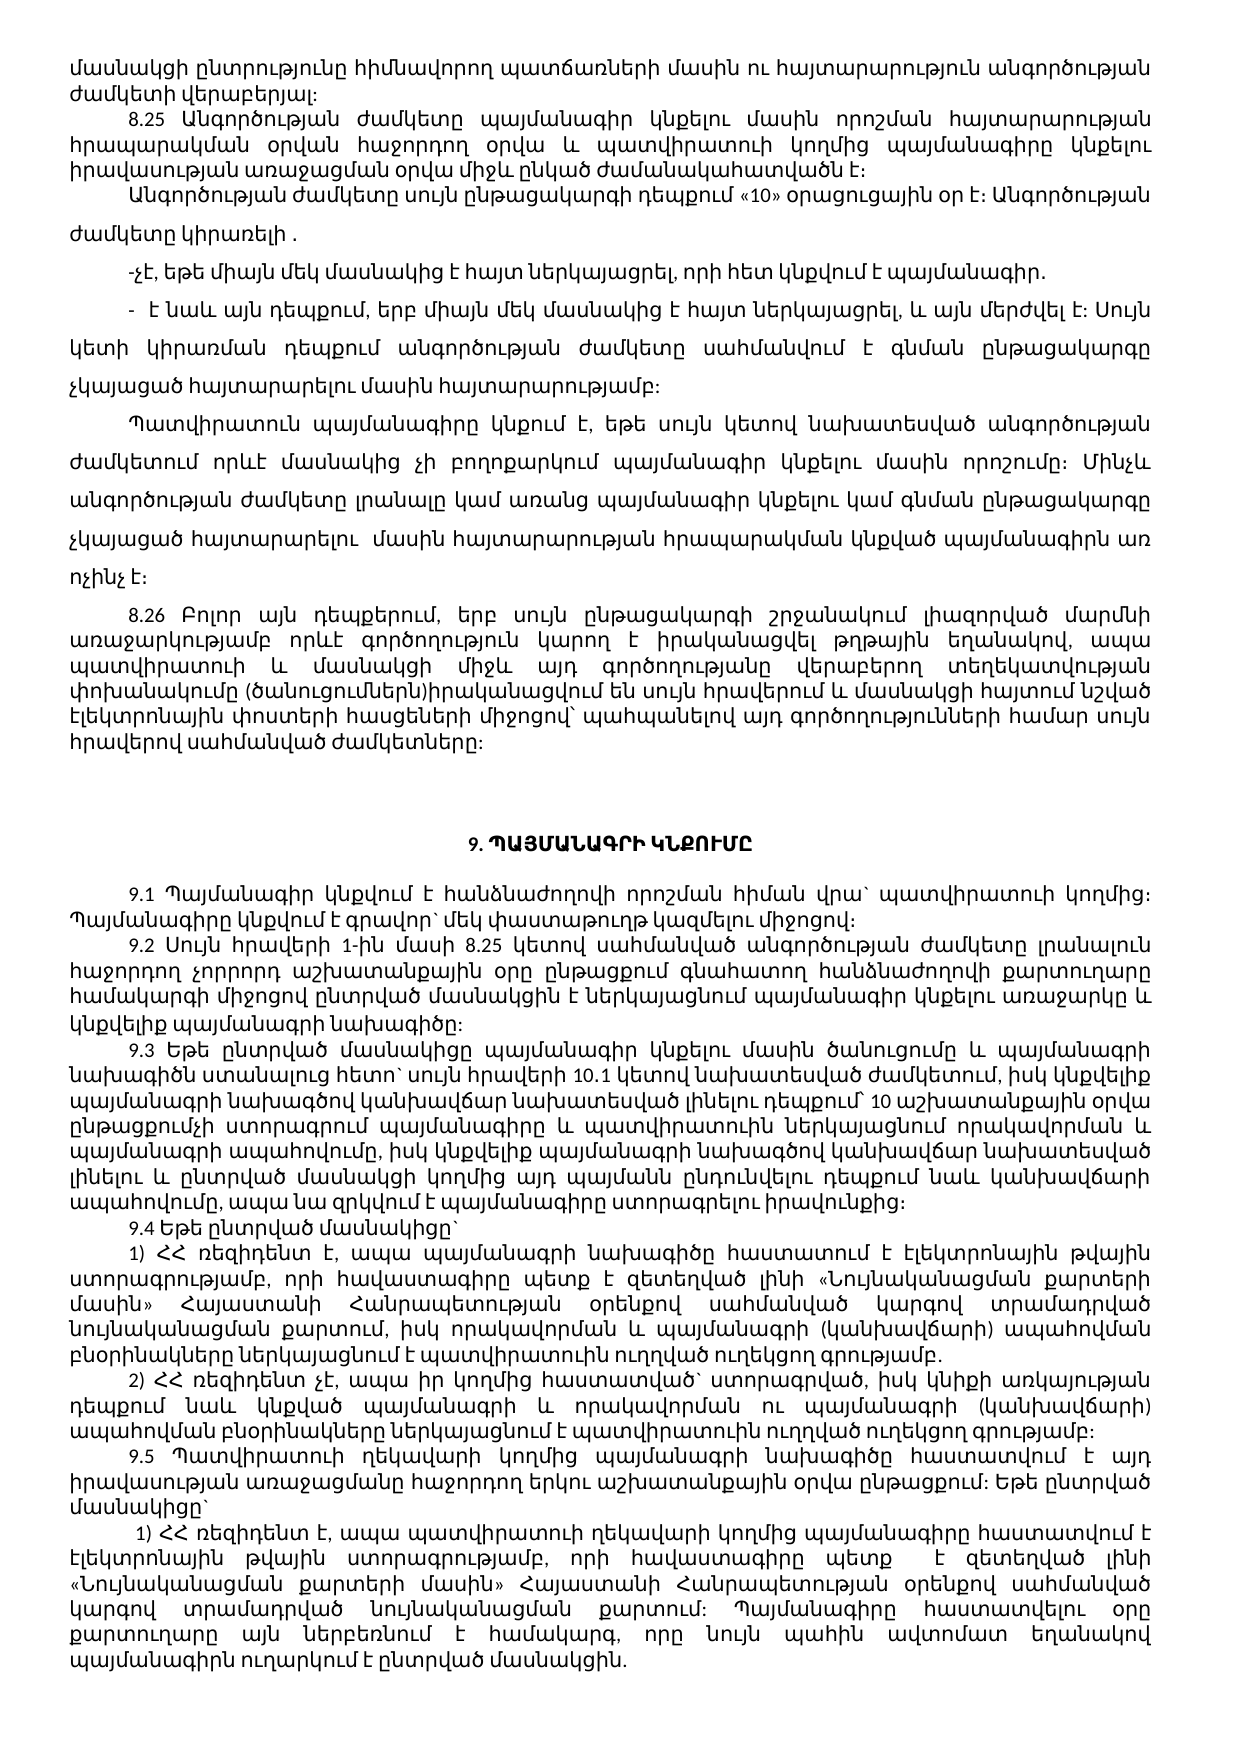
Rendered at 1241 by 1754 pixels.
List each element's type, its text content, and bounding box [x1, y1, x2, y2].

text 1) ՀՀ ռեզիդենտ է, ապա պատվիրատուի ղեկավարի կողմից պայմանագիրը հաստատվում է էլեկտրոնային թվային ստորագրությամբ, որի հավաստագիրը պետք է զետեղված լինի «Նույնականացման քարտերի մասին» Հայաստանի Հանրապետության օրենքով սահմանված կարգով տրամադրված նույնականացման քարտում: Պայմանագիրը հաստատվելու օրը քարտուղարը այն ներբեռնում է համակարգ, որը նույն պահին ավտոմատ եղանակով պայմանագիրն ուղարկում է ընտրված մասնակցին. [69, 1520, 1152, 1672]
text Անգործության ժամկետը սույն ընթացակարգի դեպքում «10» օրացուցային օր է։ Անգործության ժամկետը կիրառելի ․ [69, 183, 1152, 246]
text 9. ՊԱՅՄԱՆԱԳՐԻ ԿՆՔՈՒՄԸ [69, 831, 1152, 856]
text 2) ՀՀ ռեզիդենտ չէ, ապա իր կողմից հաստատված` ստորագրված, իսկ կնիքի առկայության դեպքում նաև կնքված պայմանագրի և որակավորման ու պայմանագրի (կանխավճարի) ապահովման բնօրինակները ներկայացնում է պատվիրատուին ուղղված ուղեկցող գրությամբ: [69, 1367, 1152, 1444]
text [69, 56, 1152, 106]
text 9.5 Պատվիրատուի ղեկավարի կողմից պայմանագրի նախագիծը հաստատվում է այդ իրավասության առաջացմանը հաջորդող երկու աշխատանքային օրվա ընթացքում: Եթե ընտրված մասնակիցը` [69, 1444, 1152, 1520]
text -չէ, եթե միայն մեկ մասնակից է հայտ ներկայացրել, որի հետ կնքվում է պայմանագիր․ [69, 259, 1152, 284]
text 8.25 Անգործության ժամկետը պայմանագիր կնքելու մասին որոշման հայտարարության հրապարակման օրվան հաջորդող օրվա և պատվիրատուի կողմից պայմանագիրը կնքելու իրավասության առաջացման օրվա միջև ընկած ժամանակահատվածն է։ [69, 106, 1152, 183]
text 9.3 Եթե ընտրված մասնակիցը պայմանագիր կնքելու մասին ծանուցումը և պայմանագրի նախագիծն ստանալուց հետո` սույն հրավերի 10․1 կետով նախատեսված ժամկետում, իսկ կնքվելիք պայմանագրի նախագծով կանխավճար նախատեսված լինելու դեպքում՝ 10 աշխատանքային օրվա ընթացքումչի ստորագրում պայմանագիրը և պատվիրատուին ներկայացնում որակավորման և պայմանագրի ապահովումը, իսկ կնքվելիք պայմանագրի նախագծով կանխավճար նախատեսված լինելու և ընտրված մասնակցի կողմից այդ պայմանն ընդունվելու դեպքում նաև կանխավճարի ապահովումը, ապա նա զրկվում է պայմանագիրը ստորագրելու իրավունքից։ [69, 1037, 1152, 1215]
text Պատվիրատուն պայմանագիրը կնքում է, եթե սույն կետով նախատեսված անգործության ժամկետում որևէ մասնակից չի բողոքարկում պայմանագիր կնքելու մասին որոշումը։ Մինչև անգործության ժամկետը լրանալը կամ առանց պայմանագիր կնքելու կամ գնման ընթացակարգը չկայացած հայտարարելու մասին հայտարարության հրապարակման կնքված պայմանագիրն առ ոչինչ է։ [69, 411, 1152, 589]
text 1) ՀՀ ռեզիդենտ է, ապա պայմանագրի նախագիծը հաստատում է էլեկտրոնային թվային ստորագրությամբ, որի հավաստագիրը պետք է զետեղված լինի «Նույնականացման քարտերի մասին» Հայաստանի Հանրապետության օրենքով սահմանված կարգով տրամադրված նույնականացման քարտում, իսկ որակավորման և պայմանագրի (կանխավճարի) ապահովման բնօրինակները ներկայացնում է պատվիրատուին ուղղված ուղեկցող գրությամբ. [69, 1240, 1152, 1367]
text 9.2 Սույն հրավերի 1-ին մասի 8.25 կետով սահմանված անգործության ժամկետը լրանալուն հաջորդող չորրորդ աշխատանքային օրը ընթացքում գնահատող հանձնաժողովի քարտուղարը համակարգի միջոցով ընտրված մասնակցին է ներկայացնում պայմանագիր կնքելու առաջարկը և կնքվելիք պայմանագրի նախագիծը: [69, 932, 1152, 1037]
text 8.26 Բոլոր այն դեպքերում, երբ սույն ընթացակարգի շրջանակում լիազորված մարմնի առաջարկությամբ որևէ գործողություն կարող է իրականացվել թղթային եղանակով, ապա պատվիրատուի և մասնակցի միջև այդ գործողությանը վերաբերող տեղեկատվության փոխանակումը (ծանուցումներն)իրականացվում են սույն հրավերում և մասնակցի հայտում նշված էլեկտրոնային փոստերի հասցեների միջոցով՝ պահպանելով այդ գործողությունների համար սույն հրավերով սահմանված ժամկետները: [69, 602, 1152, 754]
text 9.4 Եթե ընտրված մասնակիցը` [69, 1215, 1152, 1240]
text - է նաև այն դեպքում, երբ միայն մեկ մասնակից է հայտ ներկայացրել, և այն մերժվել է: Սույն կետի կիրառման դեպքում անգործության ժամկետը սահմանվում է գնման ընթացակարգը չկայացած հայտարարելու մասին հայտարարությամբ: [69, 297, 1152, 399]
text 9.1 Պայմանագիր կնքվում է հանձնաժողովի որոշման հիման վրա` պատվիրատուի կողմից։ Պայմանագիրը կնքվում է գրավոր` մեկ փաստաթուղթ կազմելու միջոցով։ [69, 882, 1152, 932]
